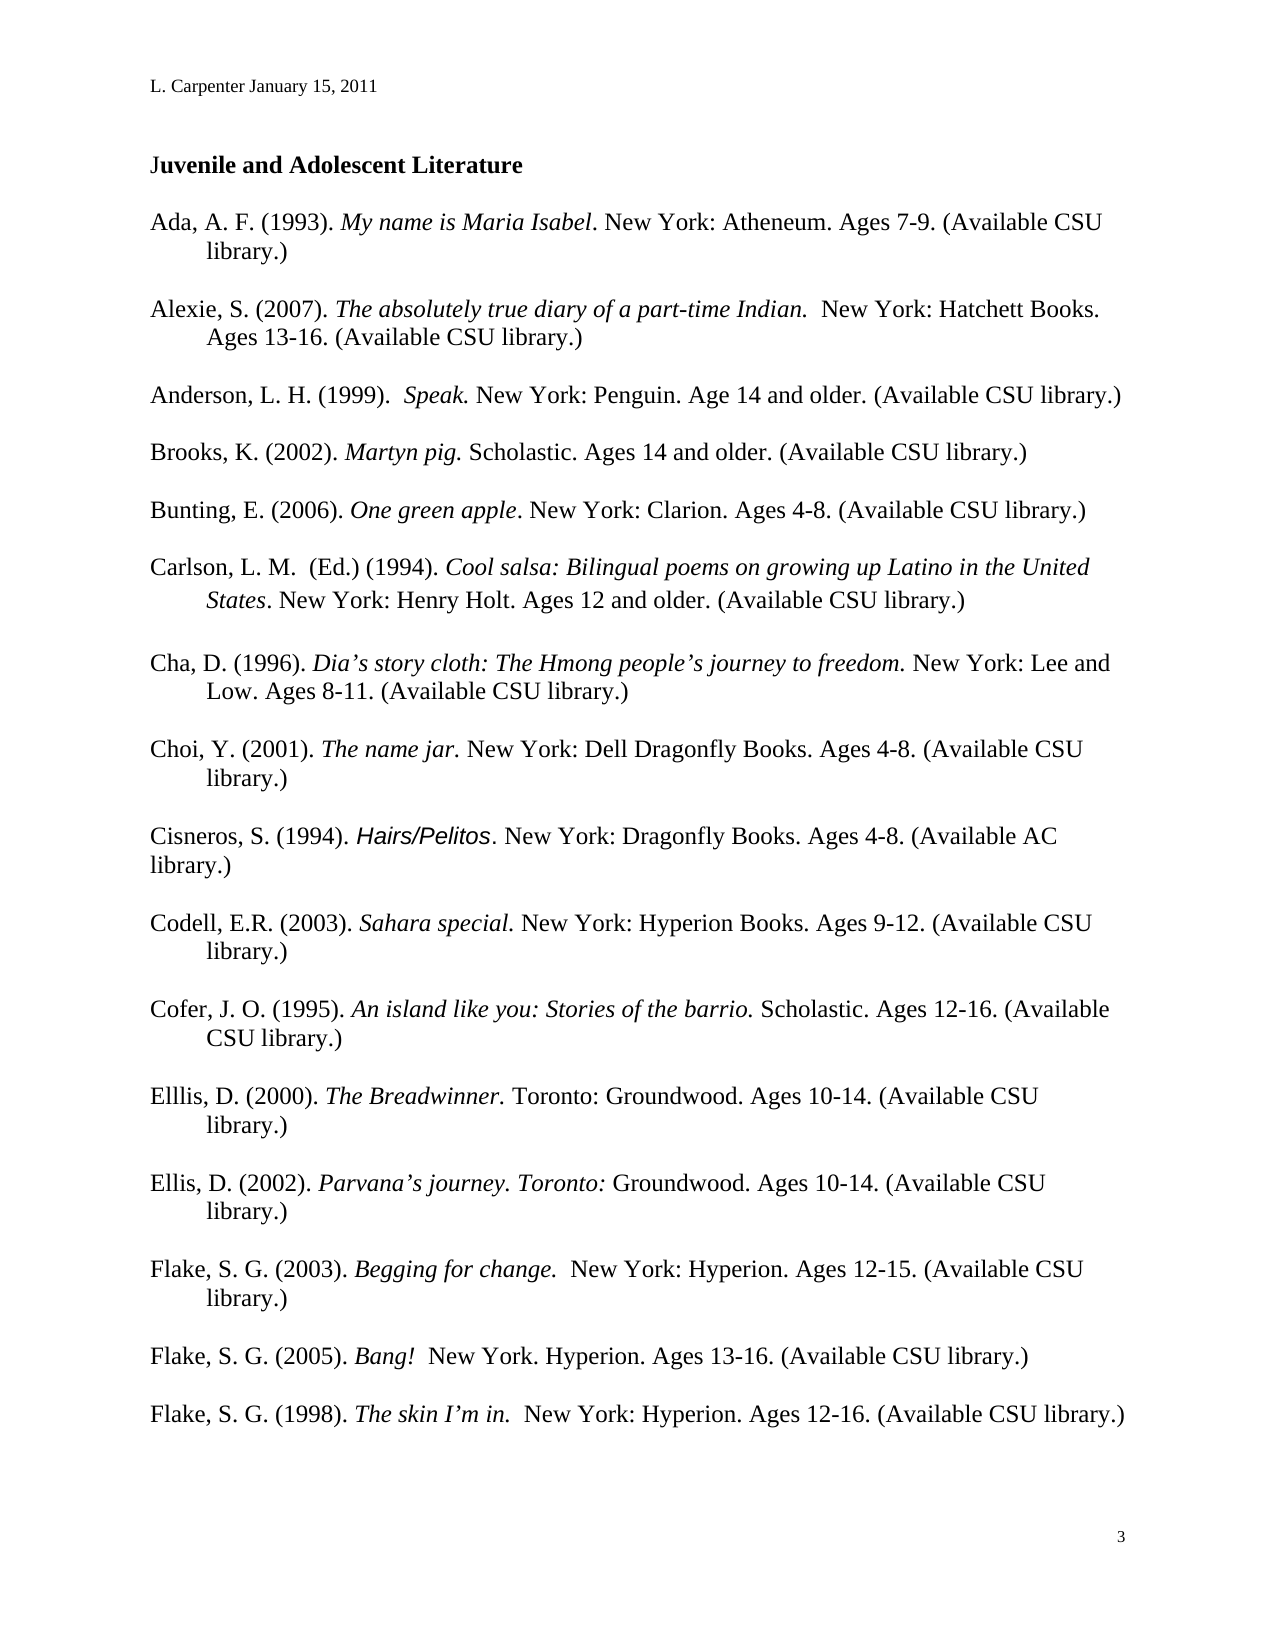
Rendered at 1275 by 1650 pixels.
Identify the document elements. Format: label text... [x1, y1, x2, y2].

text Cha, D. (1996). Dia’s story cloth: The Hmong people’s journey to freedom. New York: Lee and Low. Ages 8-11. (Available CSU library.) [150, 648, 1125, 705]
text Anderson, L. H. (1999). Speak. New York: Penguin. Age 14 and older. (Available CSU library.) [150, 380, 1125, 409]
text Alexie, S. (2007). The absolutely true diary of a part-time Indian. New York: Hatchett Books. Ages 13-16. (Available CSU library.) [150, 294, 1125, 351]
text Codell, E.R. (2003). Sahara special. New York: Hyperion Books. Ages 9-12. (Available CSU library.) [150, 908, 1125, 965]
text Flake, S. G. (1998). The skin I’m in. New York: Hyperion. Ages 12-16. (Available CSU library.) [150, 1399, 1125, 1428]
text Cofer, J. O. (1995). An island like you: Stories of the barrio. Scholastic. Ages 12-16. (Available CSU library.) [150, 994, 1125, 1052]
text Elllis, D. (2000). The Breadwinner. Toronto: Groundwood. Ages 10-14. (Available CSU library.) [150, 1081, 1125, 1138]
text Cisneros, S. (1994). Hairs/Pelitos. New York: Dragonfly Books. Ages 4-8. (Available AC library.) [150, 821, 1125, 878]
text Ellis, D. (2002). Parvana’s journey. Toronto: Groundwood. Ages 10-14. (Available CSU library.) [150, 1168, 1125, 1225]
text Choi, Y. (2001). The name jar. New York: Dell Dragonfly Books. Ages 4-8. (Available CSU library.) [150, 734, 1125, 792]
text Carlson, L. M. (Ed.) (1994). Cool salsa: Bilingual poems on growing up Latino in the United States. New York: Henry Holt. Ages 12 and older. (Available CSU library.) [150, 552, 1125, 614]
text Juvenile and Adolescent Literature [150, 150, 1125, 179]
text Bunting, E. (2006). One green apple. New York: Clarion. Ages 4-8. (Available CSU library.) [150, 495, 1125, 524]
text Brooks, K. (2002). Martyn pig. Scholastic. Ages 14 and older. (Available CSU library.) [150, 437, 1125, 466]
text Flake, S. G. (2005). Bang! New York. Hyperion. Ages 13-16. (Available CSU library.) [150, 1341, 1125, 1370]
text Flake, S. G. (2003). Begging for change. New York: Hyperion. Ages 12-15. (Available CSU library.) [150, 1254, 1125, 1312]
text Ada, A. F. (1993). My name is Maria Isabel. New York: Atheneum. Ages 7-9. (Available CSU library.) [150, 207, 1125, 265]
